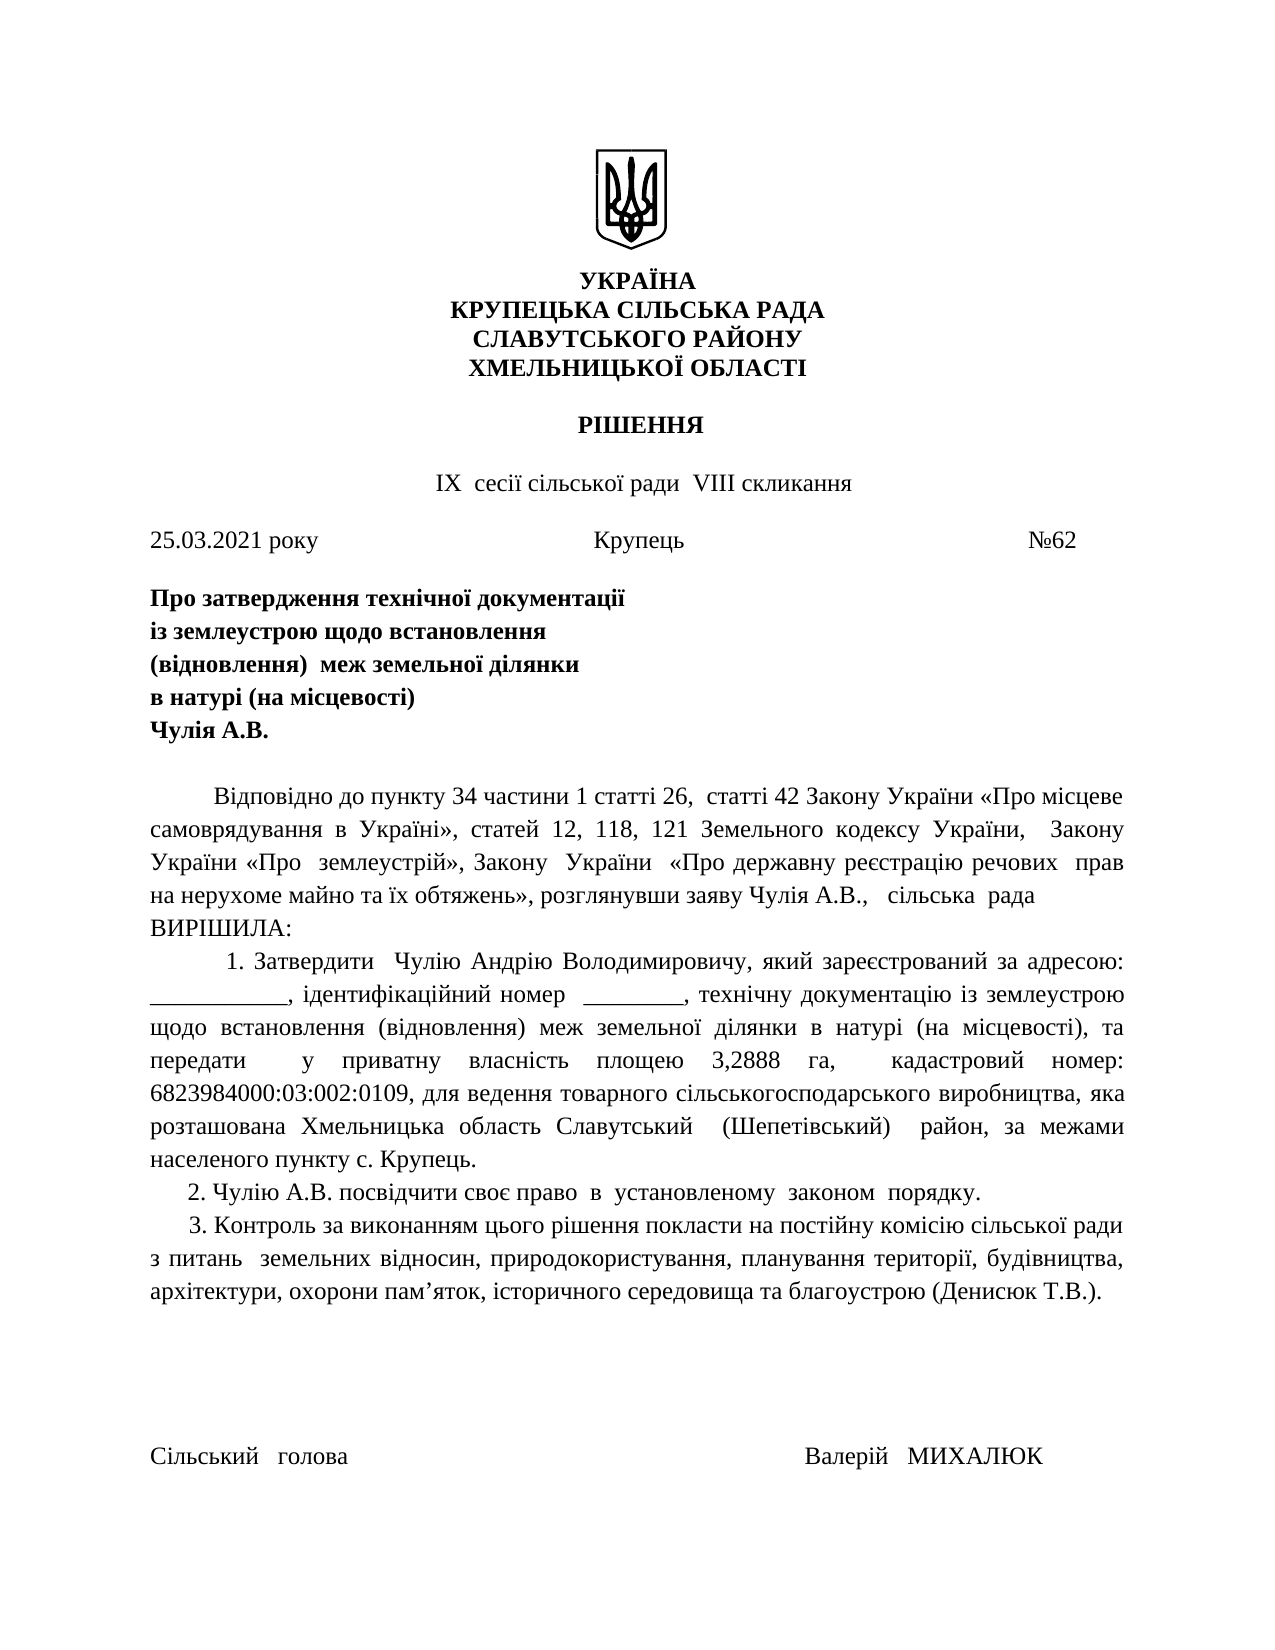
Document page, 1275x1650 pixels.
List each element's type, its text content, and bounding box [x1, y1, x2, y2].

text ВИРІШИЛА: [150, 913, 1125, 942]
text УКРАЇНА [150, 266, 1125, 295]
text із землеустрою щодо встановлення [150, 616, 1125, 644]
text СЛАВУТСЬКОГО РАЙОНУ [150, 324, 1125, 353]
text ХМЕЛЬНИЦЬКОЇ ОБЛАСТІ [150, 353, 1125, 381]
text РІШЕННЯ [150, 410, 1125, 439]
text 3. Контроль за виконанням цього рішення покласти на постійну комісію сільської ради з питань земельних відносин, природокористування, планування території, будівництва, архітектури, охорони пам’яток, історичного середовища та благоустрою (Денисюк Т.В.). [150, 1210, 1125, 1305]
text Чулія А.В. [150, 715, 1125, 743]
text 1. Затвердити Чулію Андрію Володимировичу, який зареєстрований за адресою: ___________, ідентифікаційний номер ________, технічну документацію із землеустрою щодо встановлення (відновлення) меж земельної ділянки в натурі (на місцевості), та передати у приватну власність площею 3,2888 га, кадастровий номер: 6823984000:03:002:0109, для ведення товарного сільськогосподарського виробництва, яка розташована Хмельницька область Славутський (Шепетівський) район, за межами населеного пункту с. Крупець. [150, 946, 1125, 1173]
text в натурі (на місцевості) [150, 682, 1125, 711]
text 2. Чулію А.В. посвідчити своє право в установленому законом порядку. [150, 1177, 1125, 1206]
text Про затвердження технічної документації [150, 583, 1125, 611]
text Сільський голова Валерій МИХАЛЮК [150, 1441, 1125, 1470]
text (відновлення) меж земельної ділянки [150, 649, 1125, 677]
text КРУПЕЦЬКА СІЛЬСЬКА РАДА [150, 295, 1125, 324]
text ІХ сесії сільської ради VІІІ скликання [150, 468, 1125, 496]
text Відповідно до пункту 34 частини 1 статті 26, статті 42 Закону України «Про місцеве самоврядування в Україні», статей 12, 118, 121 Земельного кодексу України, Закону України «Про землеустрій», Закону України «Про державну реєстрацію речових прав на нерухоме майно та їх обтяжень», розглянувши заяву Чулія А.В., сільська рада [150, 781, 1125, 909]
text 25.03.2021 року Крупець №62 [150, 525, 1125, 554]
